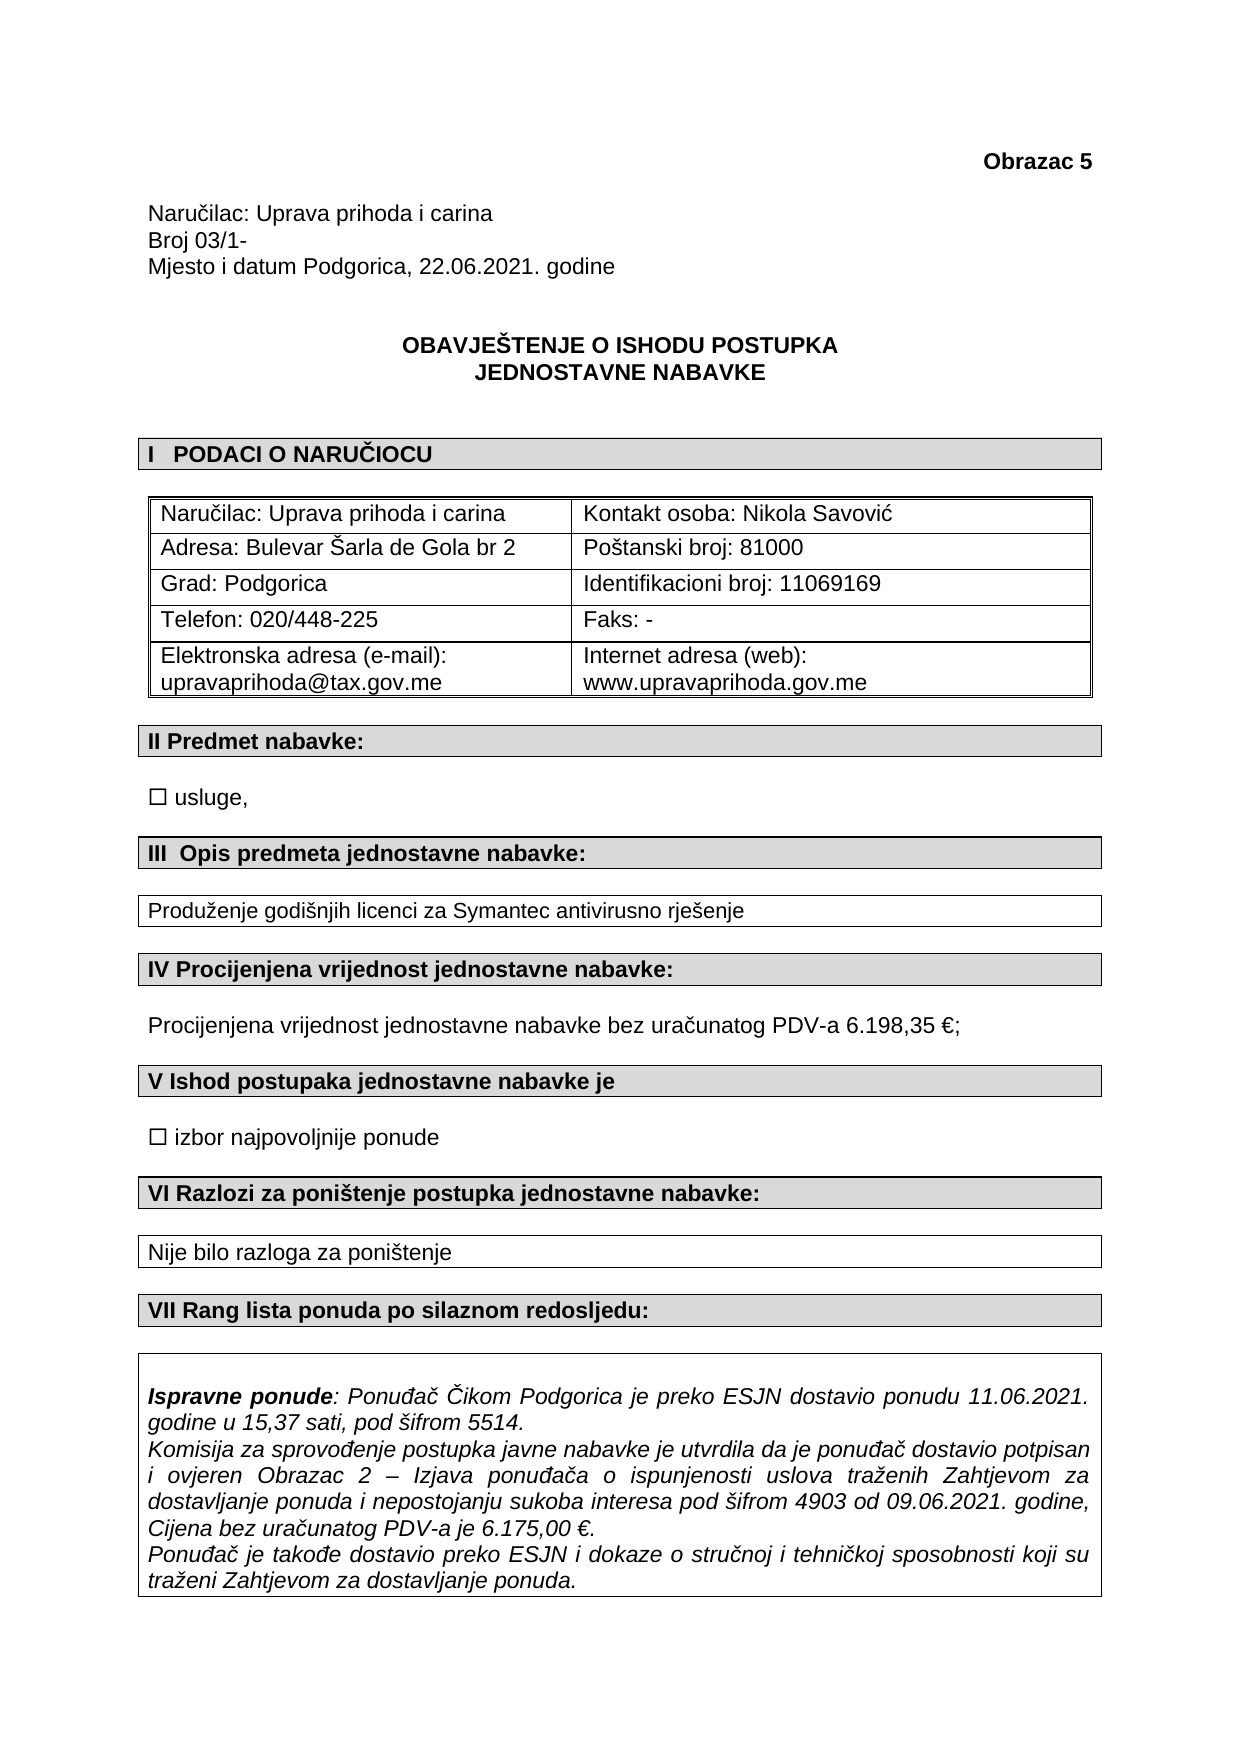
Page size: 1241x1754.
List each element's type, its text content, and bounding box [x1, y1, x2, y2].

text JEDNOSTAVNE NABAVKE [148, 358, 1093, 385]
text V Ishod postupaka jednostavne nabavke je [139, 1066, 1101, 1096]
table_cell Telefon: 020/448-225 [151, 606, 571, 641]
text usluge, [148, 784, 1093, 810]
table_header Kontakt osoba: Nikola Savović [572, 500, 1090, 533]
table_cell Adresa: Bulevar Šarla de Gola br 2 [151, 534, 571, 569]
table_header Naručilac: Uprava prihoda i carina [151, 500, 571, 533]
text II Predmet nabavke: [139, 726, 1101, 756]
table_cell Poštanski broj: 81000 [572, 534, 1090, 569]
text III Opis predmeta jednostavne nabavke: [139, 838, 1101, 868]
text Ponuđač je takođe dostavio preko ESJN i dokaze o stručnoj i tehničkoj sposobnosti koji su traženi Zahtjevom za dostavljanje ponuda. [139, 1538, 1101, 1596]
text I PODACI O NARUČIOCU [139, 439, 1101, 469]
text Obrazac 5 [148, 148, 1093, 174]
text izbor najpovoljnije ponude [148, 1124, 1093, 1150]
table_cell Grad: Podgorica [151, 570, 571, 605]
text OBAVJEŠTENJE O ISHODU POSTUPKA [148, 332, 1093, 358]
text Nije bilo razloga za poništenje [139, 1236, 1101, 1267]
text Komisija za sprovođenje postupka javne nabavke je utvrdila da je ponuđač dostavio potpisan i ovjeren Obrazac 2 – Izjava ponuđača o ispunjenosti uslova traženih Zahtjevom za dostavljanje ponuda i nepostojanju sukoba interesa pod šifrom 4903 od 09.06.2021. godine, Cijena bez uračunatog PDV-a je 6.175,00 €. [148, 1436, 1093, 1538]
text VI Razlozi za poništenje postupka jednostavne nabavke: [139, 1178, 1101, 1208]
table_cell Internet adresa (web): www.upravaprihoda.gov.me [572, 643, 1090, 695]
text Produženje godišnjih licenci za Symantec antivirusno rješenje [139, 896, 1101, 926]
text Naručilac: Uprava prihoda i carina [148, 200, 1093, 227]
table_cell Identifikacioni broj: 11069169 [572, 570, 1090, 605]
text Procijenjena vrijednost jednostavne nabavke bez uračunatog PDV-a 6.198,35 €; [148, 1012, 1093, 1038]
text VII Rang lista ponuda po silaznom redosljedu: [139, 1295, 1101, 1326]
text Broj 03/1- [148, 227, 1093, 253]
table_cell Faks: - [572, 606, 1090, 641]
text Mjesto i datum Podgorica, 22.06.2021. godine [148, 253, 1093, 279]
text IV Procijenjena vrijednost jednostavne nabavke: [139, 954, 1101, 985]
table_cell Elektronska adresa (e-mail): upravaprihoda@tax.gov.me [151, 643, 571, 695]
text Ispravne ponude: Ponuđač Čikom Podgorica je preko ESJN dostavio ponudu 11.06.2021. godine u 15,37 sati, pod šifrom 5514. [148, 1383, 1093, 1436]
